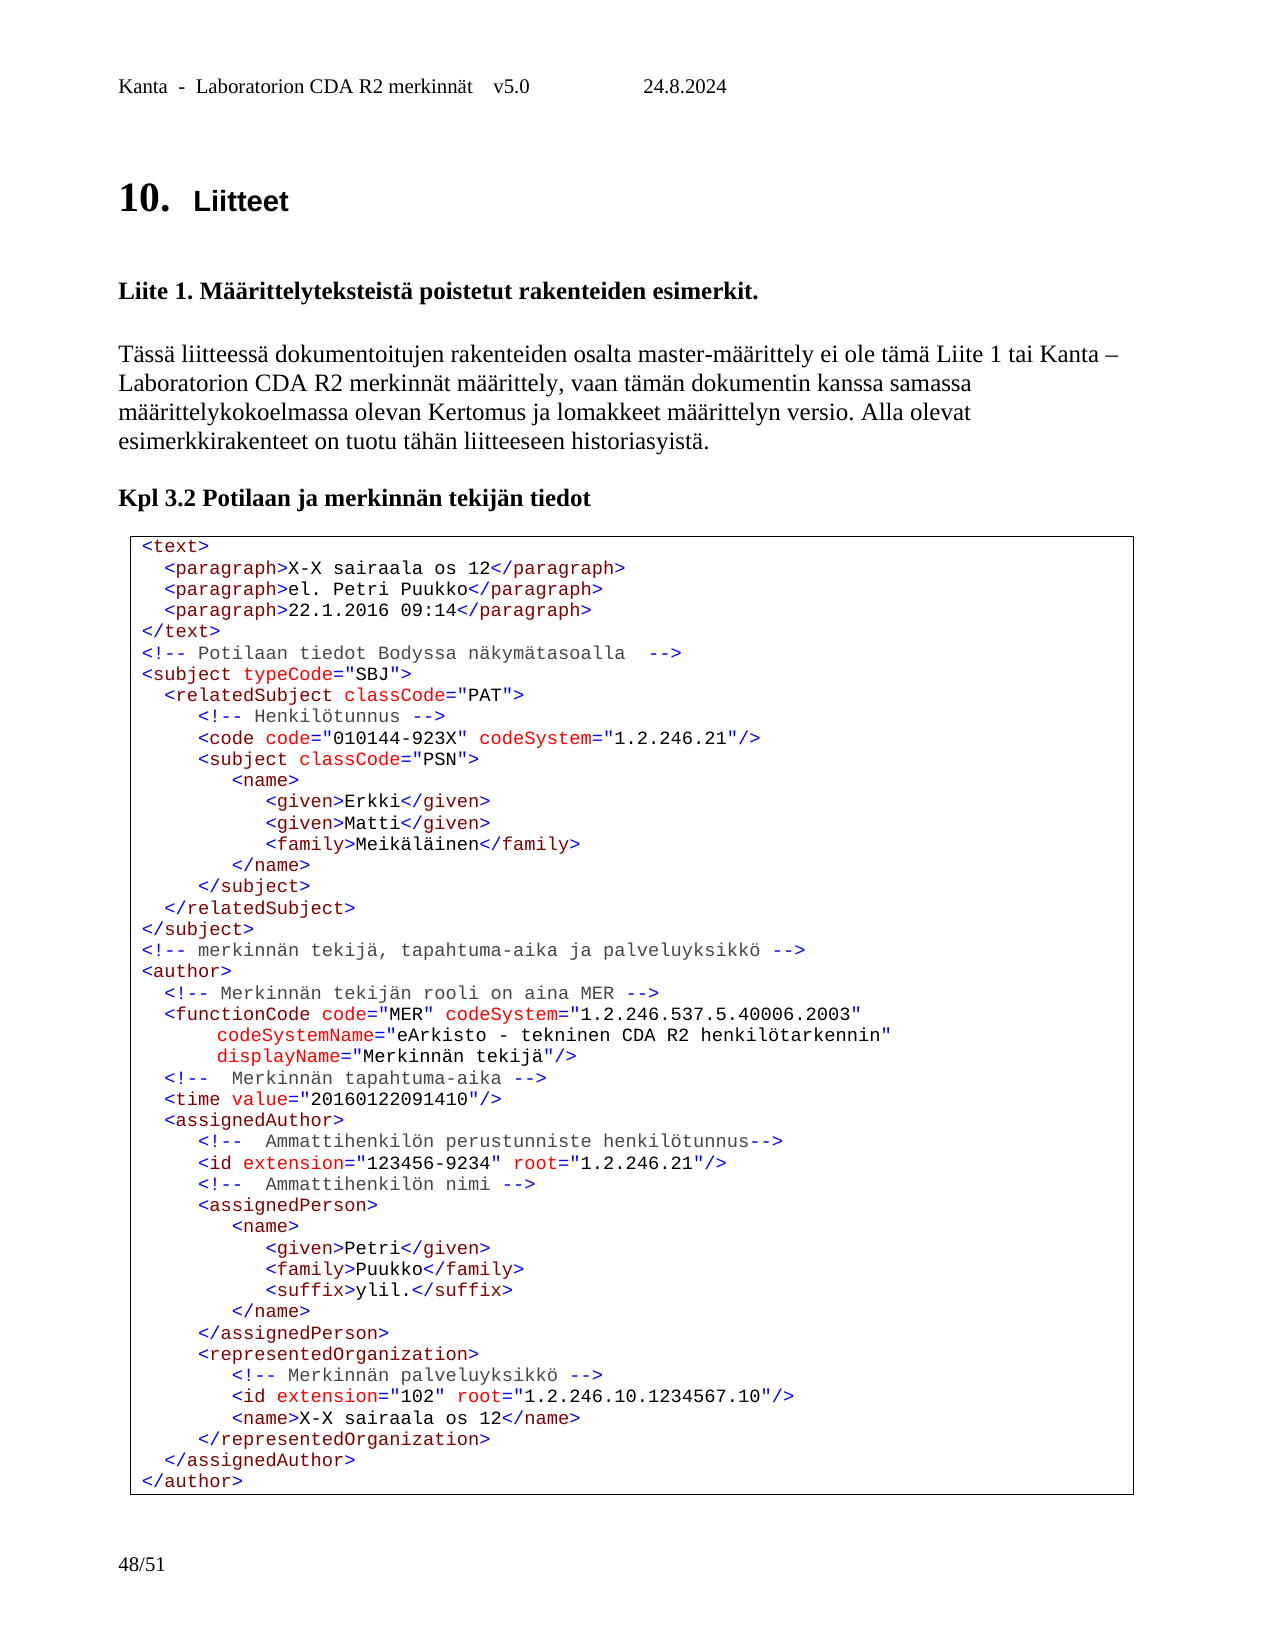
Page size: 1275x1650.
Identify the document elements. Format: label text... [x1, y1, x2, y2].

text Kpl 3.2 Potilaan ja merkinnän tekijän tiedot [118, 483, 1157, 512]
subtitle Liite 1. Määrittelyteksteistä poistetut rakenteiden esimerkit. [118, 276, 1157, 304]
table_header <text> <paragraph>X-X sairaala os 12</paragraph> <paragraph>el. Petri Puukko</paragraph> <paragraph>22.1.2016 09:14</paragraph> </text> <!-- Potilaan tiedot Bodyssa näkymätasoalla --> <subject typeCode="SBJ"> <relatedSubject classCode="PAT"> <!-- Henkilötunnus --> <code code="010144-923X" codeSystem="1.2.246.21"/> <subject classCode="PSN"> <name> <given>Erkki</given> <given>Matti</given> <family>Meikäläinen</family> </name> </subject> </relatedSubject> </subject> <!-- merkinnän tekijä, tapahtuma-aika ja palveluyksikkö --> <author> <!-- Merkinnän tekijän rooli on aina MER --> <functionCode code="MER" codeSystem="1.2.246.537.5.40006.2003" codeSystemName="eArkisto - tekninen CDA R2 henkilötarkennin" displayName="Merkinnän tekijä"/> <!-- Merkinnän tapahtuma-aika --> <time value="20160122091410"/> <assignedAuthor> <!-- Ammattihenkilön perustunniste henkilötunnus--> <id extension="123456-9234" root="1.2.246.21"/> <!-- Ammattihenkilön nimi --> <assignedPerson> <name> <given>Petri</given> <family>Puukko</family> <suffix>ylil.</suffix> </name> </assignedPerson> <representedOrganization> <!-- Merkinnän palveluyksikkö --> <id extension="102" root="1.2.246.10.1234567.10"/> <name>X-X sairaala os 12</name> </representedOrganization> </assignedAuthor> </author> [131, 537, 1133, 1493]
text Tässä liitteessä dokumentoitujen rakenteiden osalta master-määrittely ei ole tämä Liite 1 tai Kanta – Laboratorion CDA R2 merkinnät määrittely, vaan tämän dokumentin kanssa samassa määrittelykokoelmassa olevan Kertomus ja lomakkeet määrittelyn versio. Alla olevat esimerkkirakenteet on tuotu tähän liitteeseen historiasyistä. [118, 339, 1157, 454]
subtitle Liitteet [118, 173, 1157, 221]
